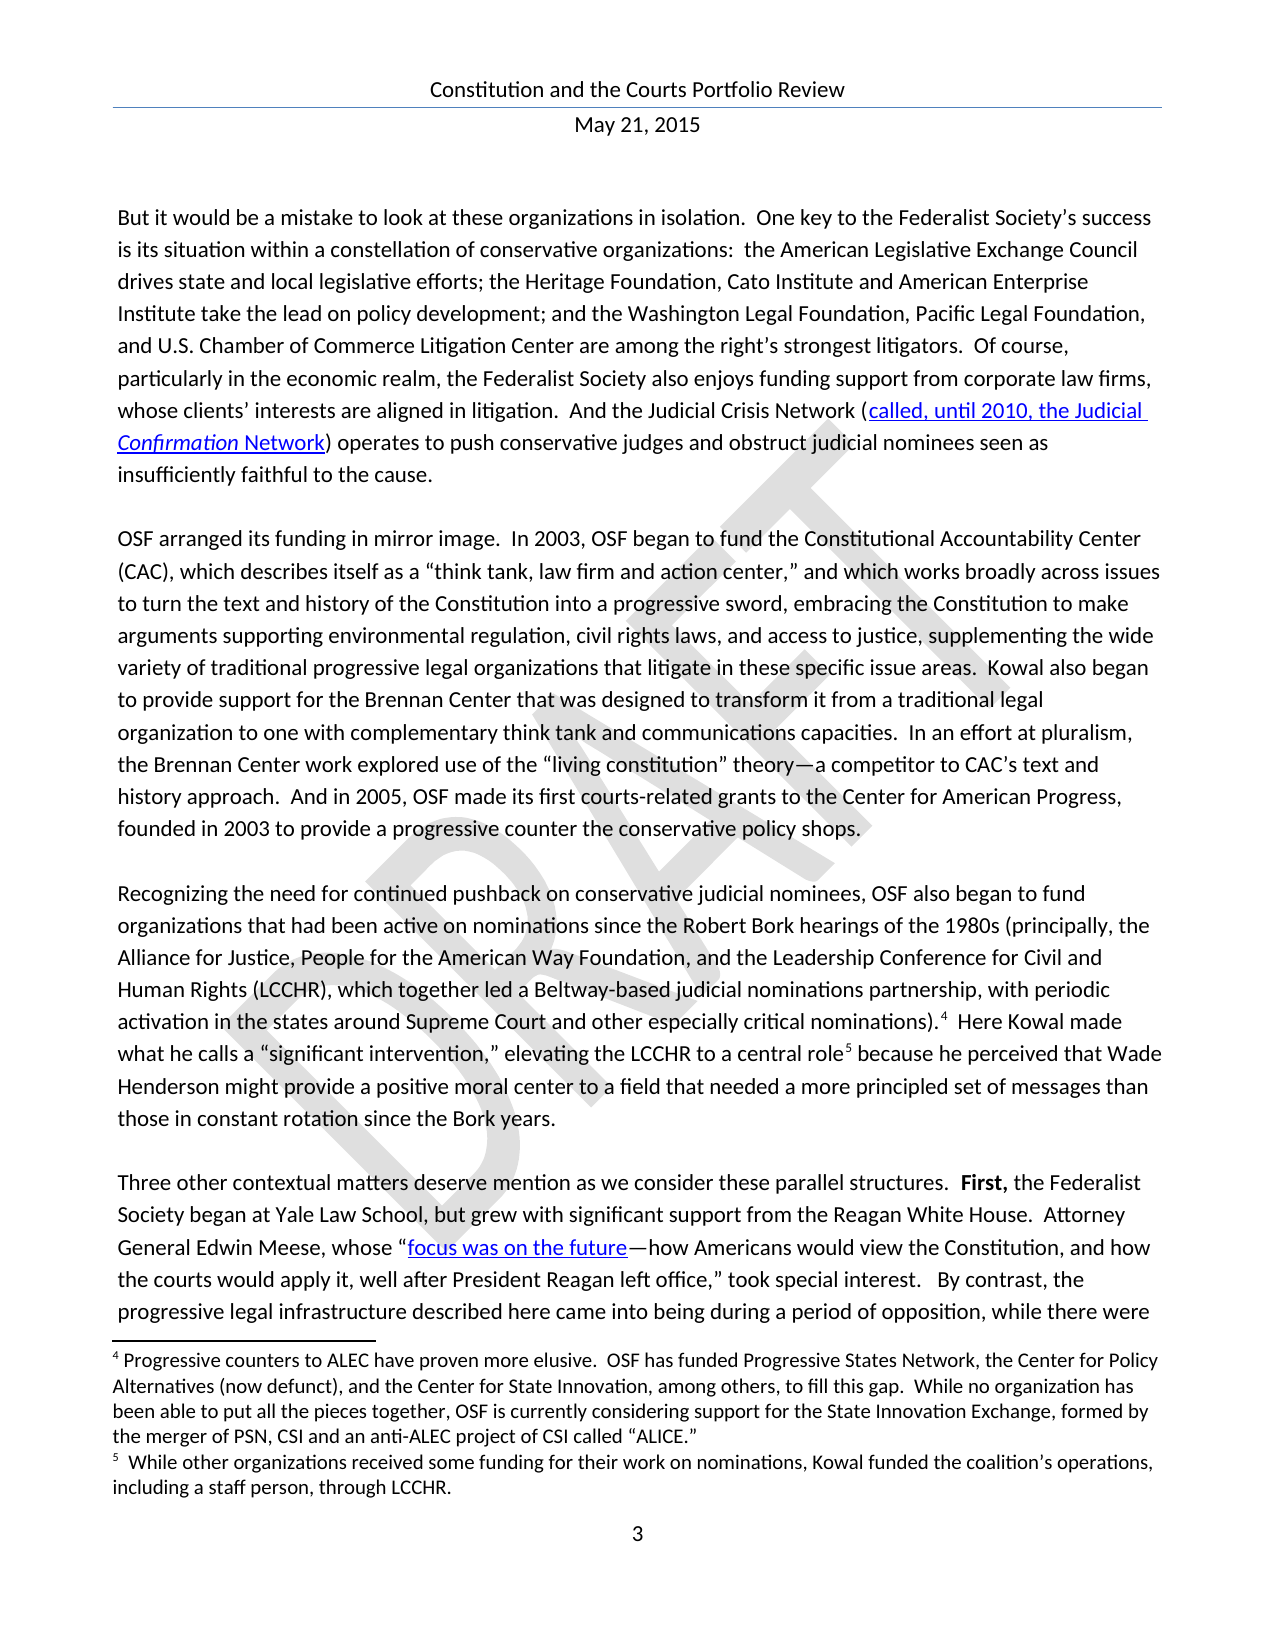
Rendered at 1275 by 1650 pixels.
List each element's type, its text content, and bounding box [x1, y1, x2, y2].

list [117, 1168, 1162, 1325]
list But it would be a mistake to look at these organizations in isolation. One key to the Federalist Society’s success is its situation within a constellation of conservative organizations: the American Legislative Exchange Council drives state and local legislative efforts; the Heritage Foundation, Cato Institute and American Enterprise Institute take the lead on policy development; and the Washington Legal Foundation, Pacific Legal Foundation, and U.S. Chamber of Commerce Litigation Center are among the right’s strongest litigators. Of course, particularly in the economic realm, the Federalist Society also enjoys funding support from corporate law firms, whose clients’ interests are aligned in litigation. And the Judicial Crisis Network (called, until 2010, the Judicial Confirmation Network) operates to push conservative judges and obstruct judicial nominees seen as insufficiently faithful to the cause. [117, 203, 1162, 488]
list Recognizing the need for continued pushback on conservative judicial nominees, OSF also began to fund organizations that had been active on nominations since the Robert Bork hearings of the 1980s (principally, the Alliance for Justice, People for the American Way Foundation, and the Leadership Conference for Civil and Human Rights (LCCHR), which together led a Beltway-based judicial nominations partnership, with periodic activation in the states around Supreme Court and other especially critical nominations). Here Kowal made what he calls a “significant intervention,” elevating the LCCHR to a central role because he perceived that Wade Henderson might provide a positive moral center to a field that needed a more principled set of messages than those in constant rotation since the Bork years. [117, 879, 1162, 1132]
list OSF arranged its funding in mirror image. In 2003, OSF began to fund the Constitutional Accountability Center (CAC), which describes itself as a “think tank, law firm and action center,” and which works broadly across issues to turn the text and history of the Constitution into a progressive sword, embracing the Constitution to make arguments supporting environmental regulation, civil rights laws, and access to justice, supplementing the wide variety of traditional progressive legal organizations that litigate in these specific issue areas. Kowal also began to provide support for the Brennan Center that was designed to transform it from a traditional legal organization to one with complementary think tank and communications capacities. In an effort at pluralism, the Brennan Center work explored use of the “living constitution” theory—a competitor to CAC’s text and history approach. And in 2005, OSF made its first courts-related grants to the Center for American Progress, founded in 2003 to provide a progressive counter the conservative policy shops. [117, 524, 1162, 842]
